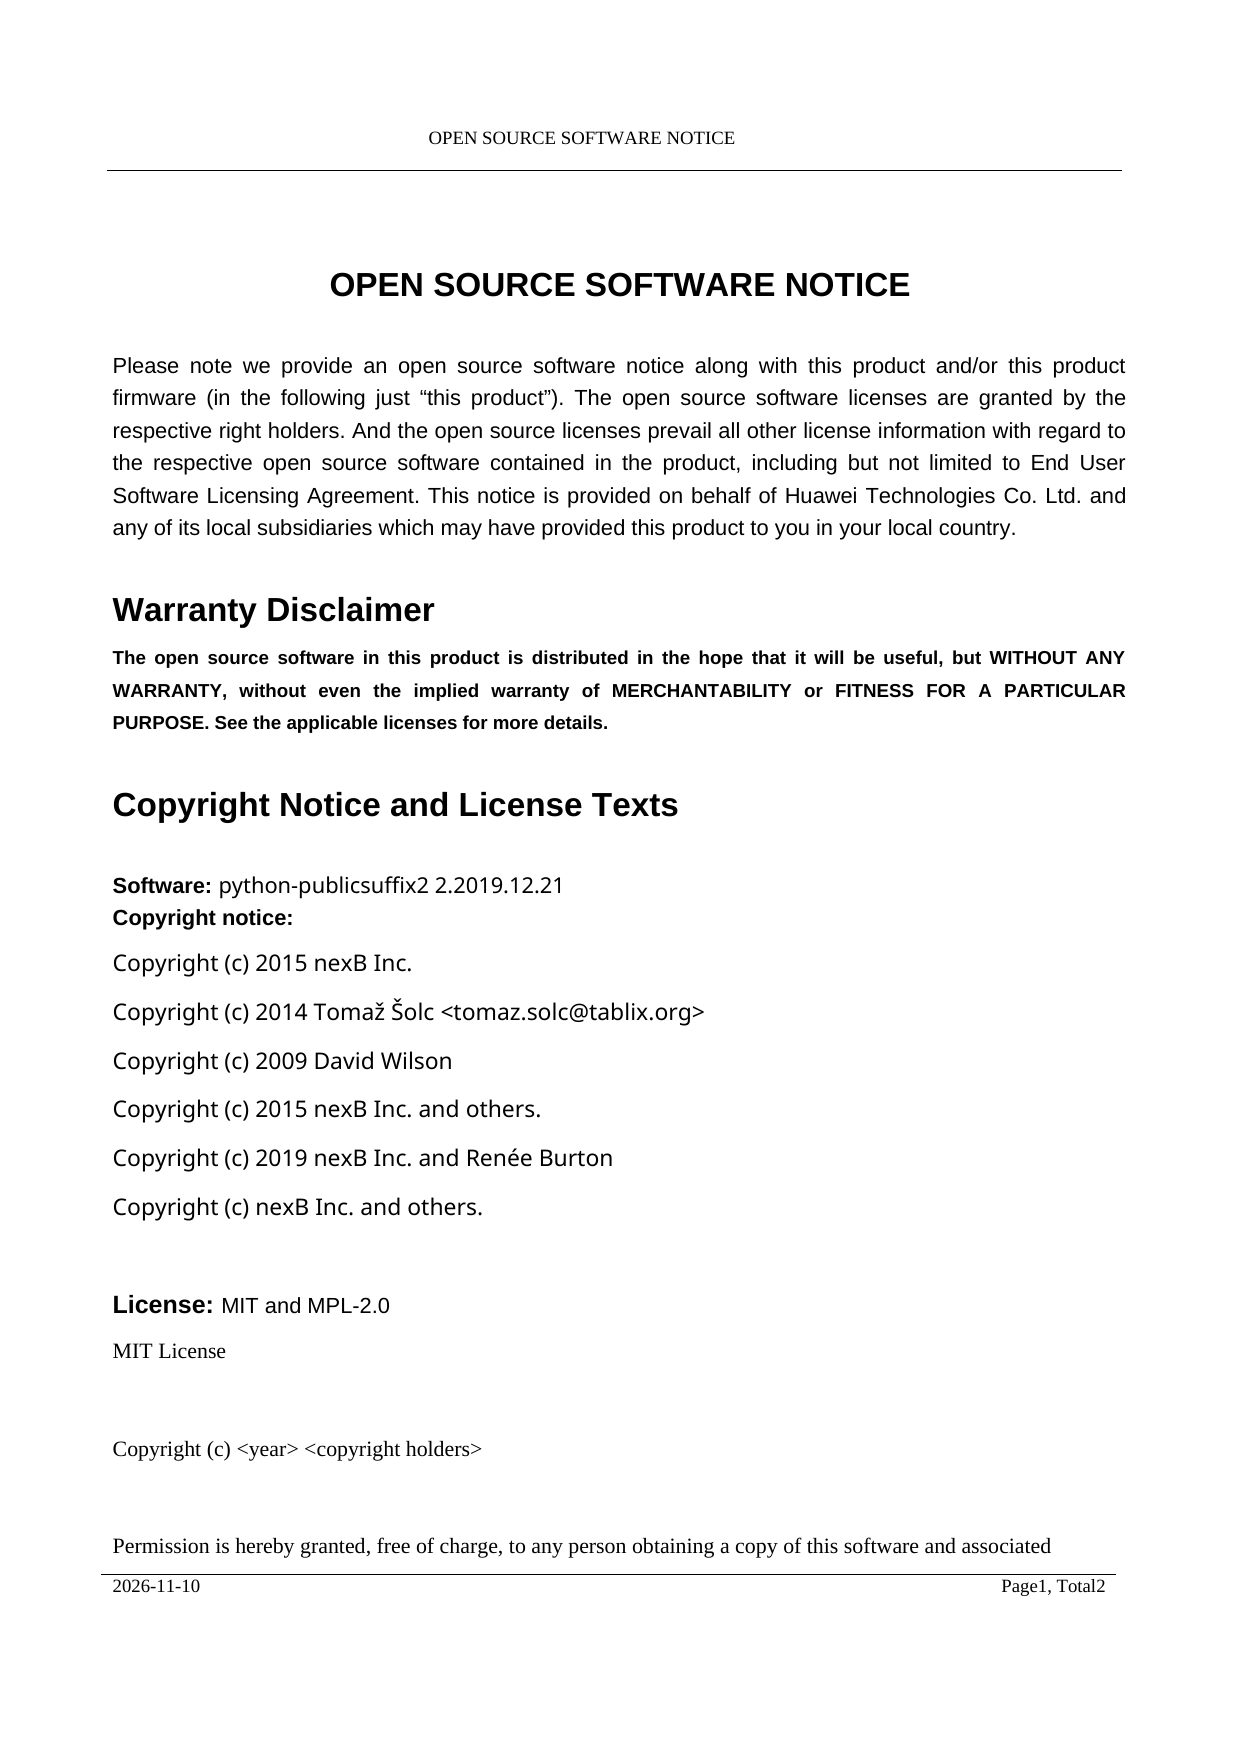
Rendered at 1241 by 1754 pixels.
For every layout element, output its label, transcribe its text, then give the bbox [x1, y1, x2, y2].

text Copyright Notice and License Texts [112, 771, 1128, 836]
text The open source software in this product is distributed in the hope that it will be useful, but WITHOUT ANY WARRANTY, without even the implied warranty of MERCHANTABILITY or FITNESS FOR A PARTICULAR PURPOSE. See the applicable licenses for more details. [112, 641, 1128, 739]
text Copyright notice: [112, 901, 1128, 934]
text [112, 1335, 1128, 1562]
text Software: python-publicsuffix2 2.2019.12.21 [112, 869, 1128, 901]
text License: MIT and MPL-2.0 [112, 1288, 1128, 1320]
text OPEN SOURCE SOFTWARE NOTICE [112, 251, 1128, 316]
text Warranty Disclaimer [112, 576, 1128, 641]
text Copyright (c) 2015 nexB Inc. Copyright (c) 2014 Tomaž Šolc <tomaz.solc@tablix.org> Copyright (c) 2009 David Wilson Copyright (c) 2015 nexB Inc. and others. Copyright (c) 2019 nexB Inc. and Renée Burton Copyright (c) nexB Inc. and others. [112, 947, 1128, 1272]
text Please note we provide an open source software notice along with this product and/or this product firmware (in the following just “this product”). The open source software licenses are granted by the respective right holders. And the open source licenses prevail all other license information with regard to the respective open source software contained in the product, including but not limited to End User Software Licensing Agreement. This notice is provided on behalf of Huawei Technologies Co. Ltd. and any of its local subsidiaries which may have provided this product to you in your local country. [112, 349, 1128, 544]
